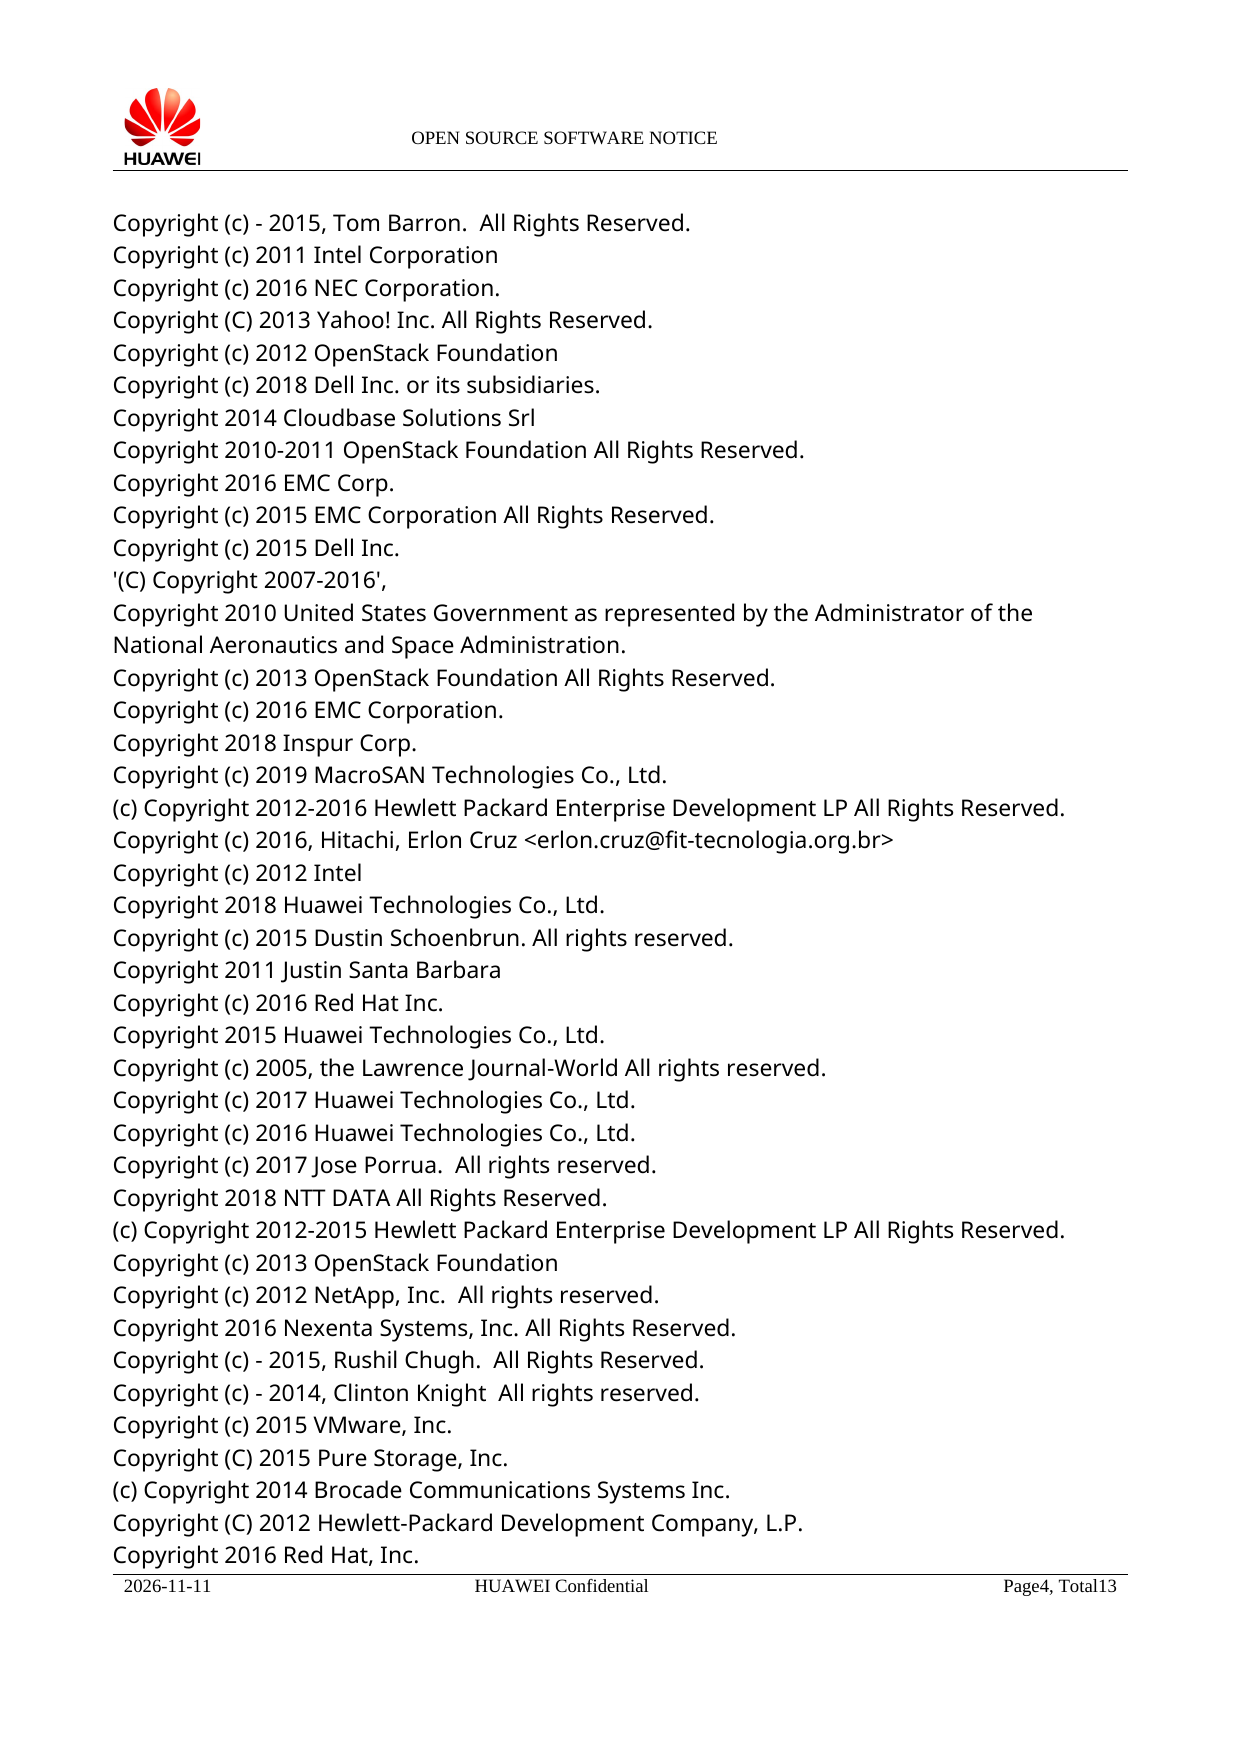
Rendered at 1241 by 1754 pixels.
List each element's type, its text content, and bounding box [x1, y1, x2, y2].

picture [124, 88, 201, 165]
